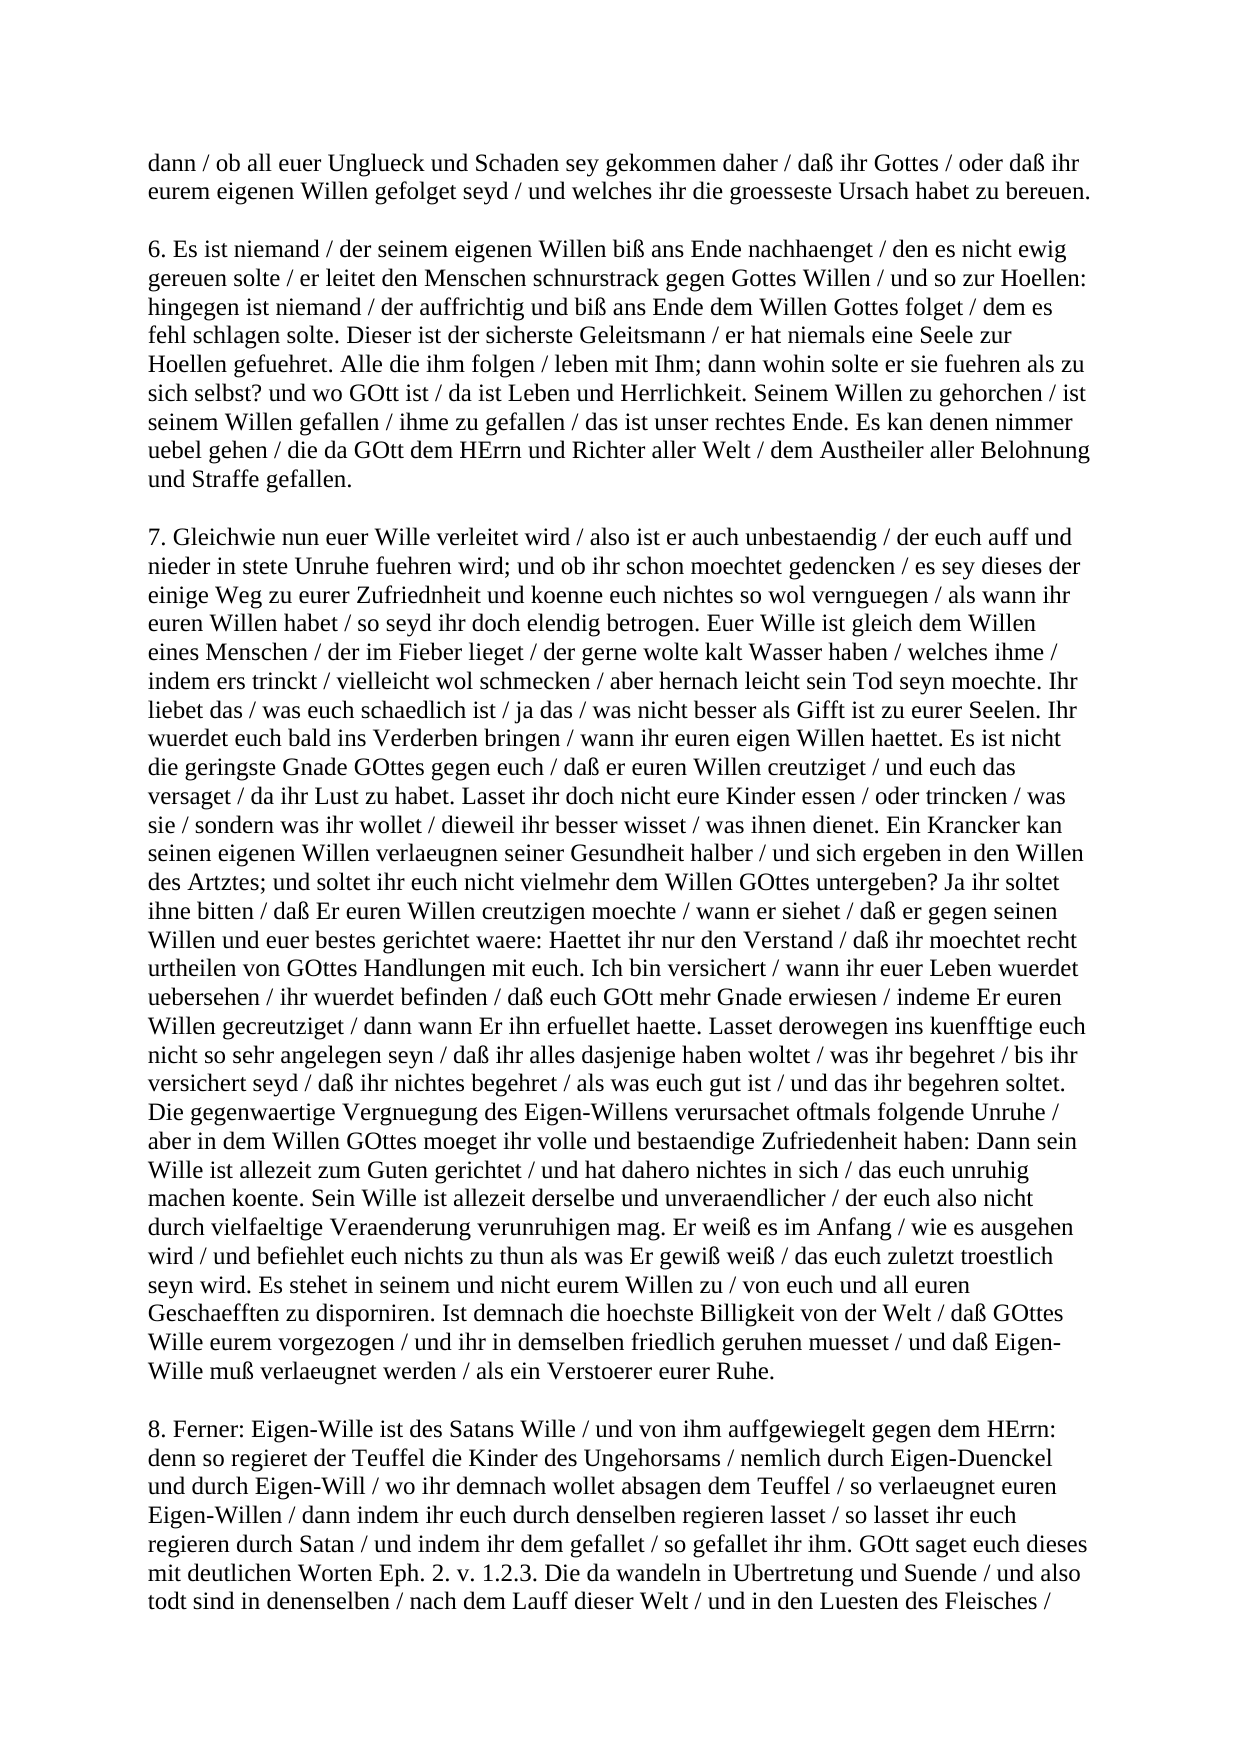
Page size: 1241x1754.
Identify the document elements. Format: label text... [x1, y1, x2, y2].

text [148, 1414, 1093, 1615]
text 7. Gleichwie nun euer Wille verleitet wird / also ist er auch unbestaendig / der euch auff und nieder in stete Unruhe fuehren wird; und ob ihr schon moechtet gedencken / es sey dieses der einige Weg zu eurer Zufriednheit und koenne euch nichtes so wol vernguegen / als wann ihr euren Willen habet / so seyd ihr doch elendig betrogen. Euer Wille ist gleich dem Willen eines Menschen / der im Fieber lieget / der gerne wolte kalt Wasser haben / welches ihme / indem ers trinckt / vielleicht wol schmecken / aber hernach leicht sein Tod seyn moechte. Ihr liebet das / was euch schaedlich ist / ja das / was nicht besser als Gifft ist zu eurer Seelen. Ihr wuerdet euch bald ins Verderben bringen / wann ihr euren eigen Willen haettet. Es ist nicht die geringste Gnade GOttes gegen euch / daß er euren Willen creutziget / und euch das versaget / da ihr Lust zu habet. Lasset ihr doch nicht eure Kinder essen / oder trincken / was sie / sondern was ihr wollet / dieweil ihr besser wisset / was ihnen dienet. Ein Krancker kan seinen eigenen Willen verlaeugnen seiner Gesundheit halber / und sich ergeben in den Willen des Artztes; und soltet ihr euch nicht vielmehr dem Willen GOttes untergeben? Ja ihr soltet ihne bitten / daß Er euren Willen creutzigen moechte / wann er siehet / daß er gegen seinen Willen und euer bestes gerichtet waere: Haettet ihr nur den Verstand / daß ihr moechtet recht urtheilen von GOttes Handlungen mit euch. Ich bin versichert / wann ihr euer Leben wuerdet uebersehen / ihr wuerdet befinden / daß euch GOtt mehr Gnade erwiesen / indeme Er euren Willen gecreutziget / dann wann Er ihn erfuellet haette. Lasset derowegen ins kuenfftige euch nicht so sehr angelegen seyn / daß ihr alles dasjenige haben woltet / was ihr begehret / bis ihr versichert seyd / daß ihr nichtes begehret / als was euch gut ist / und das ihr begehren soltet. Die gegenwaertige Vergnuegung des Eigen-Willens verursachet oftmals folgende Unruhe / aber in dem Willen GOttes moeget ihr volle und bestaendige Zufriedenheit haben: Dann sein Wille ist allezeit zum Guten gerichtet / und hat dahero nichtes in sich / das euch unruhig machen koente. Sein Wille ist allezeit derselbe und unveraendlicher / der euch also nicht durch vielfaeltige Veraenderung verunruhigen mag. Er weiß es im Anfang / wie es ausgehen wird / und befiehlet euch nichts zu thun als was Er gewiß weiß / das euch zuletzt troestlich seyn wird. Es stehet in seinem und nicht eurem Willen zu / von euch und all euren Geschaefften zu disporniren. Ist demnach die hoechste Billigkeit von der Welt / daß GOttes Wille eurem vorgezogen / und ihr in demselben friedlich geruhen muesset / und daß Eigen-Wille muß verlaeugnet werden / als ein Verstoerer eurer Ruhe. [148, 522, 1093, 1385]
text 6. Es ist niemand / der seinem eigenen Willen biß ans Ende nachhaenget / den es nicht ewig gereuen solte / er leitet den Menschen schnurstrack gegen Gottes Willen / und so zur Hoellen: hingegen ist niemand / der auffrichtig und biß ans Ende dem Willen Gottes folget / dem es fehl schlagen solte. Dieser ist der sicherste Geleitsmann / er hat niemals eine Seele zur Hoellen gefuehret. Alle die ihm folgen / leben mit Ihm; dann wohin solte er sie fuehren als zu sich selbst? und wo GOtt ist / da ist Leben und Herrlichkeit. Seinem Willen zu gehorchen / ist seinem Willen gefallen / ihme zu gefallen / das ist unser rechtes Ende. Es kan denen nimmer uebel gehen / die da GOtt dem HErrn und Richter aller Welt / dem Austheiler aller Belohnung und Straffe gefallen. [148, 234, 1093, 493]
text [148, 148, 1093, 205]
